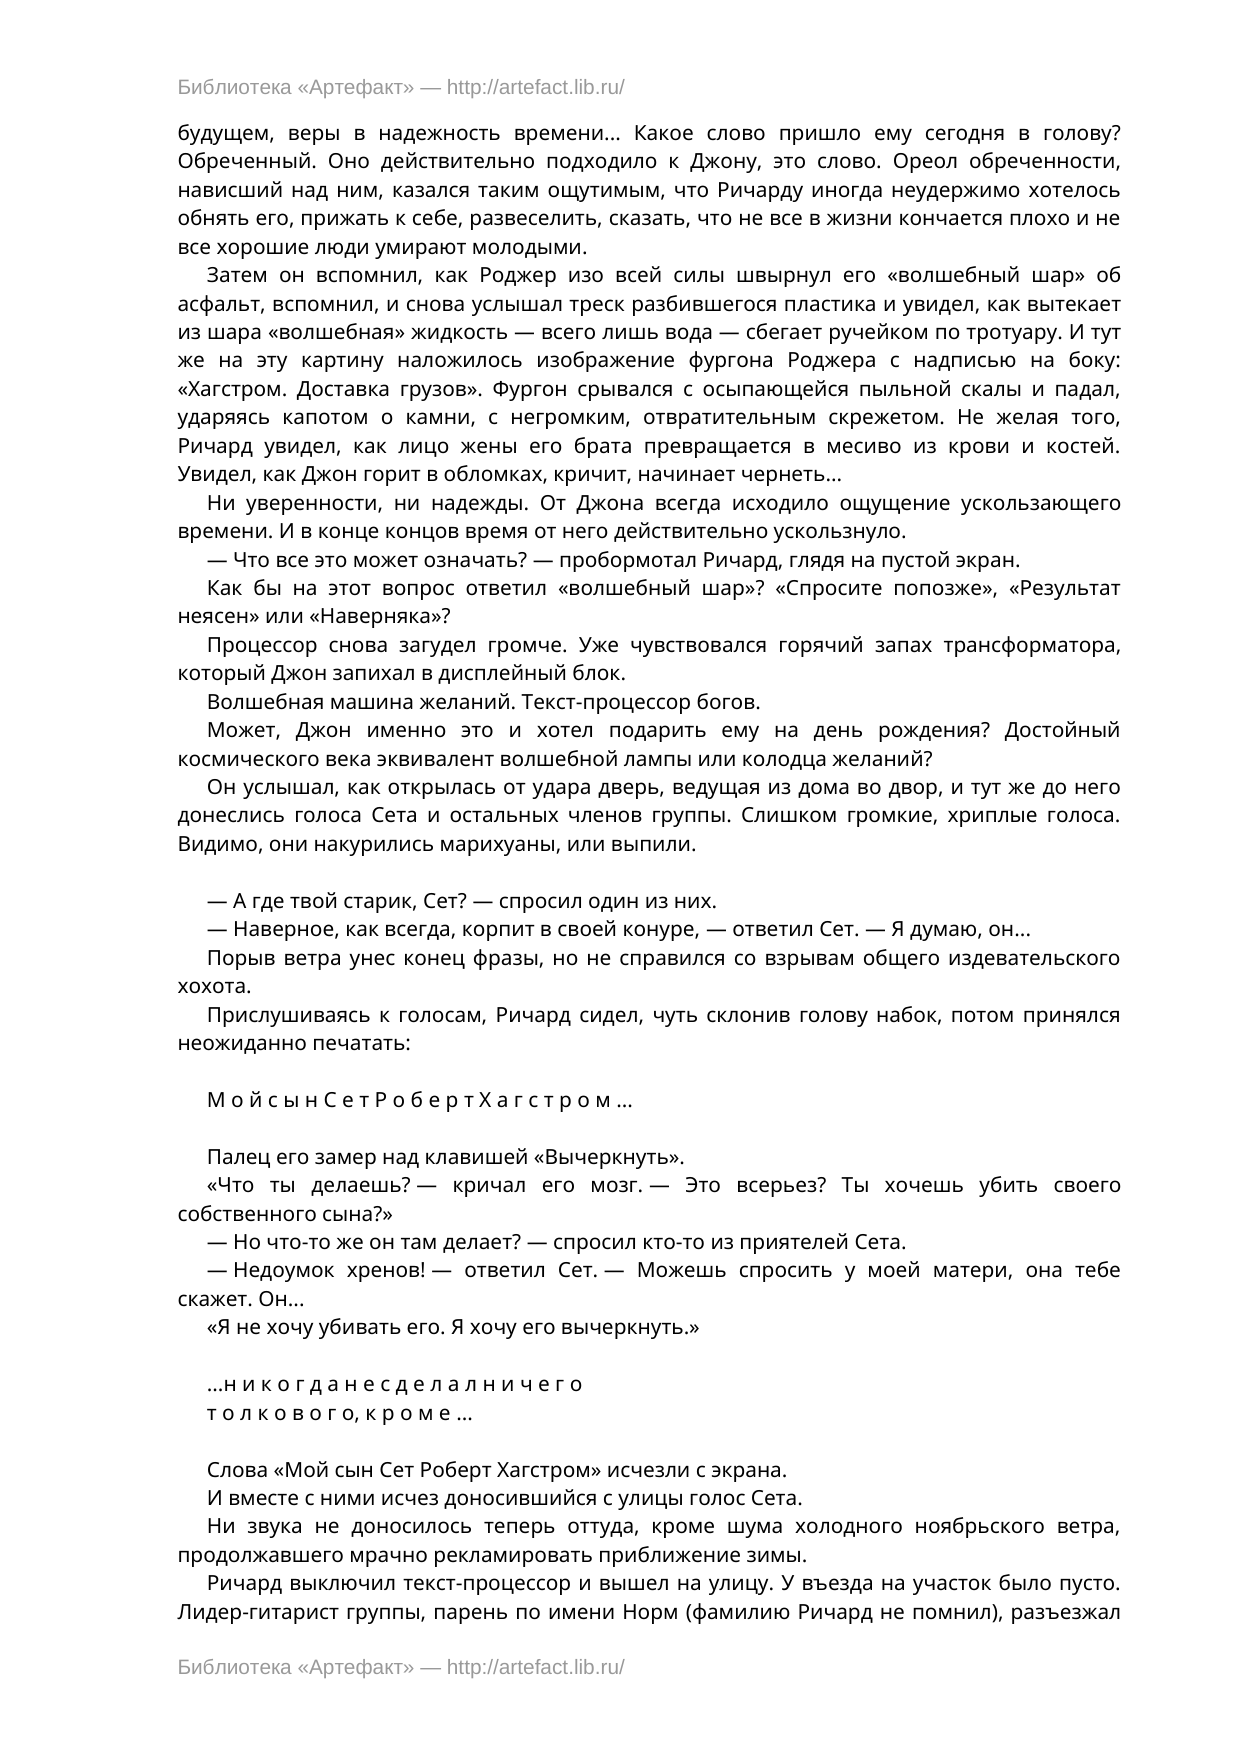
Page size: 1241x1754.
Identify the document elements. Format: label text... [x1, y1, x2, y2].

text — Наверное, как всегда, корпит в своей конуре, — ответил Сет. — Я думаю, он... [177, 914, 1122, 943]
text Палец его замер над клавишей «Вычеркнуть». [177, 1142, 1122, 1170]
text Ни звука не доносилось теперь оттуда, кроме шума холодного ноябрьского ветра, продолжавшего мрачно рекламировать приближение зимы. [177, 1512, 1122, 1568]
text Слова «Мой сын Сет Роберт Хагстром» исчезли с экрана. [177, 1455, 1122, 1483]
text ...н и к о г д а н е с д е л а л н и ч е г о [177, 1369, 1122, 1398]
text т о л к о в о г о, к р о м е ... [177, 1398, 1122, 1426]
text Он услышал, как открылась от удара дверь, ведущая из дома во двор, и тут же до него донеслись голоса Сета и остальных членов группы. Слишком громкие, хриплые голоса. Видимо, они накурились марихуаны, или выпили. [177, 772, 1122, 857]
text Порыв ветра унес конец фразы, но не справился со взрывам общего издевательского хохота. [177, 943, 1122, 1000]
text Может, Джон именно это и хотел подарить ему на день рождения? Достойный космического века эквивалент волшебной лампы или колодца желаний? [177, 715, 1122, 772]
text — А где твой старик, Сет? — спросил один из них. [177, 886, 1122, 914]
text И вместе с ними исчез доносившийся с улицы голос Сета. [177, 1483, 1122, 1512]
text Процессор снова загудел громче. Уже чувствовался горячий запах трансформатора, который Джон запихал в дисплейный блок. [177, 630, 1122, 687]
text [177, 118, 1122, 260]
text Затем он вспомнил, как Роджер изо всей силы швырнул его «волшебный шар» об асфальт, вспомнил, и снова услышал треск разбившегося пластика и увидел, как вытекает из шара «волшебная» жидкость — всего лишь вода — сбегает ручейком по тротуару. И тут же на эту картину наложилось изображение фургона Роджера с надписью на боку: «Хагстром. Доставка грузов». Фургон срывался с осыпающейся пыльной скалы и падал, ударяясь капотом о камни, с негромким, отвратительным скрежетом. Не желая того, Ричард увидел, как лицо жены его брата превращается в месиво из крови и костей. Увидел, как Джон горит в обломках, кричит, начинает чернеть... [177, 260, 1122, 488]
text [177, 1568, 1122, 1625]
text Ни уверенности, ни надежды. От Джона всегда исходило ощущение ускользающего времени. И в конце концов время от него действительно ускользнуло. [177, 488, 1122, 545]
text Как бы на этот вопрос ответил «волшебный шар»? «Спросите попозже», «Результат неясен» или «Наверняка»? [177, 573, 1122, 630]
text — Но что-то же он там делает? — спросил кто-то из приятелей Сета. [177, 1227, 1122, 1256]
text М о й с ы н С е т Р о б е р т Х а г с т р о м ... [177, 1085, 1122, 1113]
text «Что ты делаешь? — кричал его мозг. — Это всерьез? Ты хочешь убить своего собственного сына?» [177, 1170, 1122, 1227]
text — Что все это может означать? — пробормотал Ричард, глядя на пустой экран. [177, 545, 1122, 573]
text Прислушиваясь к голосам, Ричард сидел, чуть склонив голову набок, потом принялся неожиданно печатать: [177, 1000, 1122, 1057]
text Волшебная машина желаний. Текст-процессор богов. [177, 687, 1122, 715]
text «Я не хочу убивать его. Я хочу его вычеркнуть.» [177, 1312, 1122, 1341]
text — Недоумок хренов! — ответил Сет. — Можешь спросить у моей матери, она тебе скажет. Он... [177, 1256, 1122, 1312]
